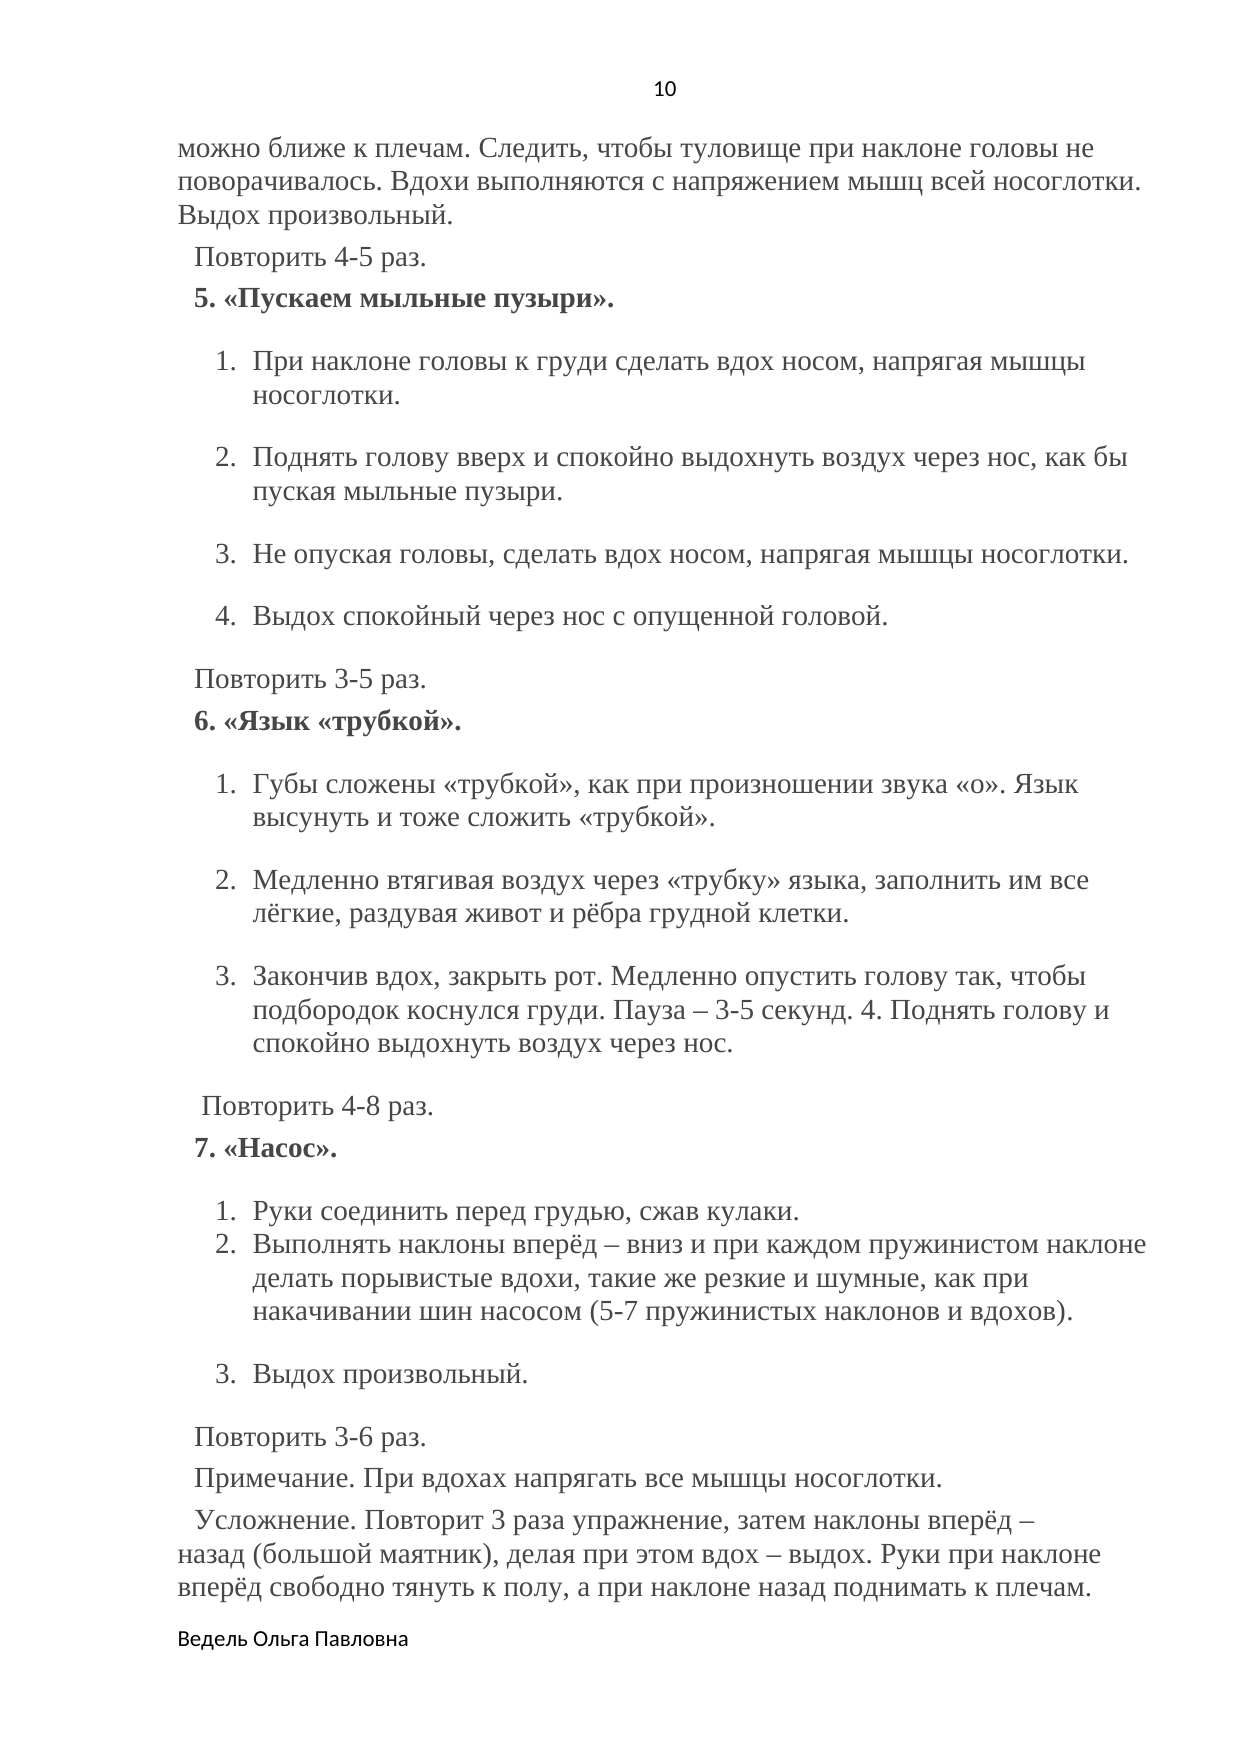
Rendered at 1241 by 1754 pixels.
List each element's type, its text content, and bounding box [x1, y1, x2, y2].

list Выдох спокойный через нос с опущенной головой. [215, 598, 1152, 632]
text 6. «Язык «трубкой». [177, 703, 1152, 737]
list Выполнять наклоны вперёд – вниз и при каждом пружинистом наклоне делать порывистые вдохи, такие же резкие и шумные, как при накачивании шин насосом (5-7 пружинистых наклонов и вдохов). [215, 1226, 1152, 1327]
list Закончив вдох, закрыть рот. Медленно опустить голову так, чтобы подбородок коснулся груди. Пауза – 3-5 секунд. 4. Поднять голову и спокойно выдохнуть воздух через нос. [215, 958, 1152, 1059]
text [177, 130, 1152, 230]
list При наклоне головы к груди сделать вдох носом, напрягая мышцы носоглотки. [215, 343, 1152, 410]
text Примечание. При вдохах напрягать все мышцы носоглотки. [177, 1461, 1152, 1494]
text Повторить 3-6 раз. [177, 1419, 1152, 1452]
text Повторить 3-5 раз. [177, 661, 1152, 695]
list Руки соединить перед грудью, сжав кулаки. [215, 1193, 1152, 1226]
text Усложнение. Повторит 3 раза упражнение, затем наклоны вперёд – назад (большой маятник), делая при этом вдох – выдох. Руки при наклоне вперёд свободно тянуть к полу, а при наклоне назад поднимать к плечам. [177, 1502, 1152, 1603]
text Повторить 4-5 раз. [177, 239, 1152, 272]
list Не опуская головы, сделать вдох носом, напрягая мышцы носоглотки. [215, 536, 1152, 569]
list Выдох произвольный. [215, 1356, 1152, 1389]
list Поднять голову вверх и спокойно выдохнуть воздух через нос, как бы пуская мыльные пузыри. [215, 439, 1152, 507]
list Медленно втягивая воздух через «трубку» языка, заполнить им все лёгкие, раздувая живот и рёбра грудной клетки. [215, 862, 1152, 929]
list Губы сложены «трубкой», как при произношении звука «о». Язык высунуть и тоже сложить «трубкой». [215, 766, 1152, 833]
text Повторить 4-8 раз. [177, 1088, 1152, 1122]
text 7. «Насос». [177, 1130, 1152, 1163]
text 5. «Пускаем мыльные пузыри». [177, 281, 1152, 314]
